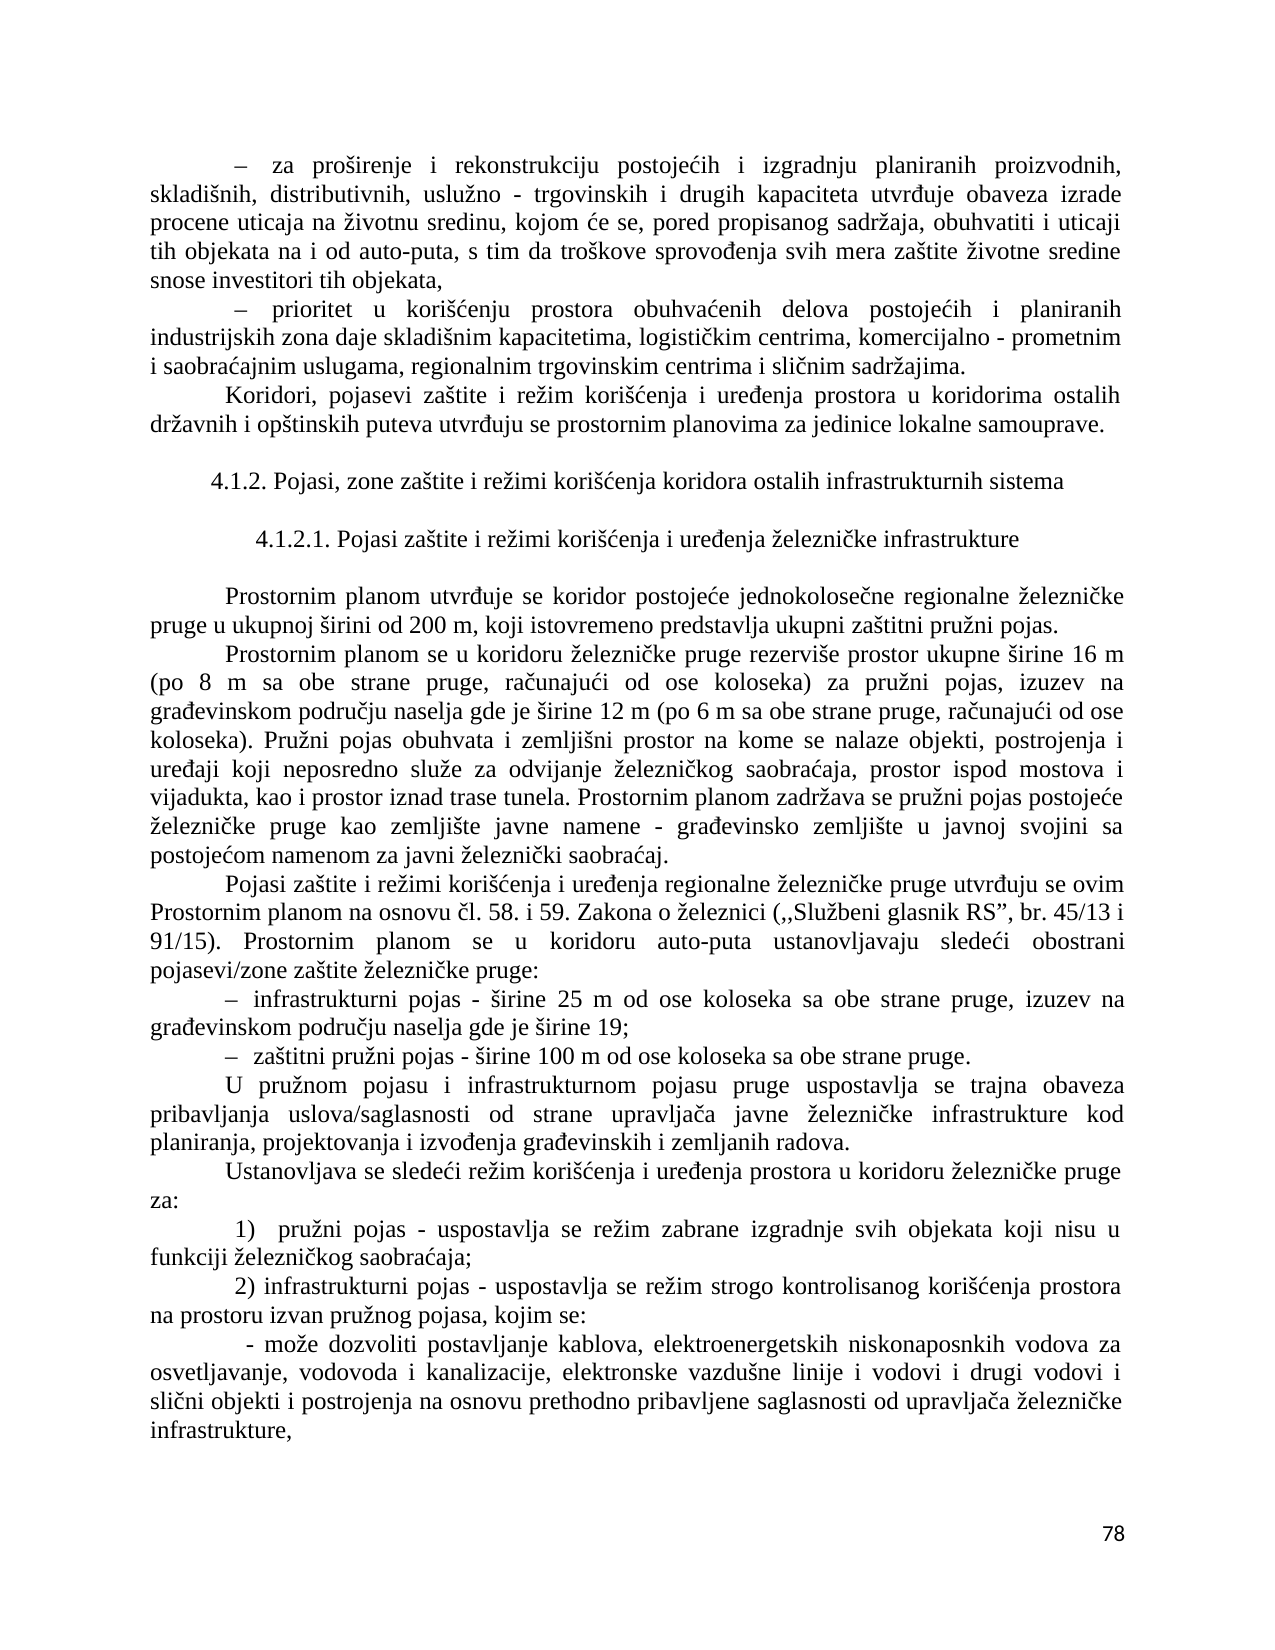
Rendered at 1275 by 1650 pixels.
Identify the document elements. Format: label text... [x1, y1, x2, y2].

text Pojasi zaštite i režimi korišćenja i uređenja regionalne železničke pruge utvrđuju se ovim Prostornim planom na osnovu čl. 58. i 59. Zakona o železnici (,,Službeni glasnik RS”, br. 45/13 i 91/15). Prostornim planom se u koridoru auto-puta ustanovljavaju sledeći obostrani pojasevi/zone zaštite železničke pruge: [150, 869, 1125, 984]
text Koridori, pojasevi zaštite i režim korišćenja i uređenja prostora u koridorima ostalih državnih i opštinskih puteva utvrđuju se prostornim planovima za jedinice lokalne samouprave. [150, 380, 1122, 437]
text Ustanovljava se sledeći režim korišćenja i uređenja prostora u koridoru železničke pruge za: [150, 1156, 1122, 1214]
list za proširenje i rekonstrukciju postojećih i izgradnju planiranih proizvodnih, skladišnih, distributivnih, uslužno - trgovinskih i drugih kapaciteta utvrđuje obaveza izrade procene uticaja na životnu sredinu, kojom će se, pored propisanog sadržaja, obuhvatiti i uticaji tih objekata na i od auto-puta, s tim da troškove sprovođenja svih mera zaštite životne sredine snose investitori tih objekata, [150, 150, 1122, 294]
list prioritet u korišćenju prostora obuhvaćenih delova postojećih i planiranih industrijskih zona daje skladišnim kapacitetima, logističkim centrima, komercijalno - prometnim i saobraćajnim uslugama, regionalnim trgovinskim centrima i sličnim sadržajima. [150, 294, 1122, 380]
text 1) pružni pojas - uspostavlja se režim zabrane izgradnje svih objekata koji nisu u funkciji železničkog saobraćaja; [150, 1214, 1122, 1271]
text Prostornim planom se u koridoru železničke pruge rezerviše prostor ukupne širine 16 m (po 8 m sa obe strane pruge, računajući od ose koloseka) za pružni pojas, izuzev na građevinskom području naselja gde je širine 12 m (po 6 m sa obe strane pruge, računajući od ose koloseka). Pružni pojas obuhvata i zemljišni prostor na kome se nalaze objekti, postrojenja i uređaji koji neposredno služe za odvijanje železničkog saobraćaja, prostor ispod mostova i vijadukta, kao i prostor iznad trase tunela. Prostornim planom zadržava se pružni pojas postojeće železničke pruge kao zemljište javne namene - građevinsko zemljište u javnoj svojini sa postojećom namenom za javni železnički saobraćaj. [150, 639, 1125, 869]
list infrastrukturni pojas - širine 25 m od ose koloseka sa obe strane pruge, izuzev na građevinskom području naselja gde je širine 19; [150, 984, 1125, 1041]
list zaštitni pružni pojas - širine 100 m od ose koloseka sa obe strane pruge. [150, 1041, 1125, 1070]
text U pružnom pojasu i infrastrukturnom pojasu pruge uspostavlja se trajna obaveza pribavljanja uslova/saglasnosti od strane upravljača javne železničke infrastrukture kod planiranja, projektovanja i izvođenja građevinskih i zemljanih radova. [150, 1070, 1125, 1156]
text 4.1.2.1. Pojasi zaštite i režimi korišćenja i uređenja železničke infrastrukture [150, 524, 1125, 552]
text 4.1.2. Pojasi, zone zaštite i režimi korišćenja koridora ostalih infrastrukturnih sistema [150, 466, 1125, 495]
text Prostornim planom utvrđuje se koridor postojeće jednokolosečne regionalne železničke pruge u ukupnoj širini od 200 m, koji istovremeno predstavlja ukupni zaštitni pružni pojas. [150, 581, 1125, 639]
text - može dozvoliti postavljanje kablova, elektroenergetskih niskonaposnkih vodova za osvetljavanje, vodovoda i kanalizacije, elektronske vazdušne linije i vodovi i drugi vodovi i slični objekti i postrojenja na osnovu prethodno pribavljene saglasnosti od upravljača železničke infrastrukture, [150, 1329, 1122, 1444]
text 2) infrastrukturni pojas - uspostavlja se režim strogo kontrolisanog korišćenja prostora na prostoru izvan pružnog pojasa, kojim se: [150, 1271, 1122, 1329]
